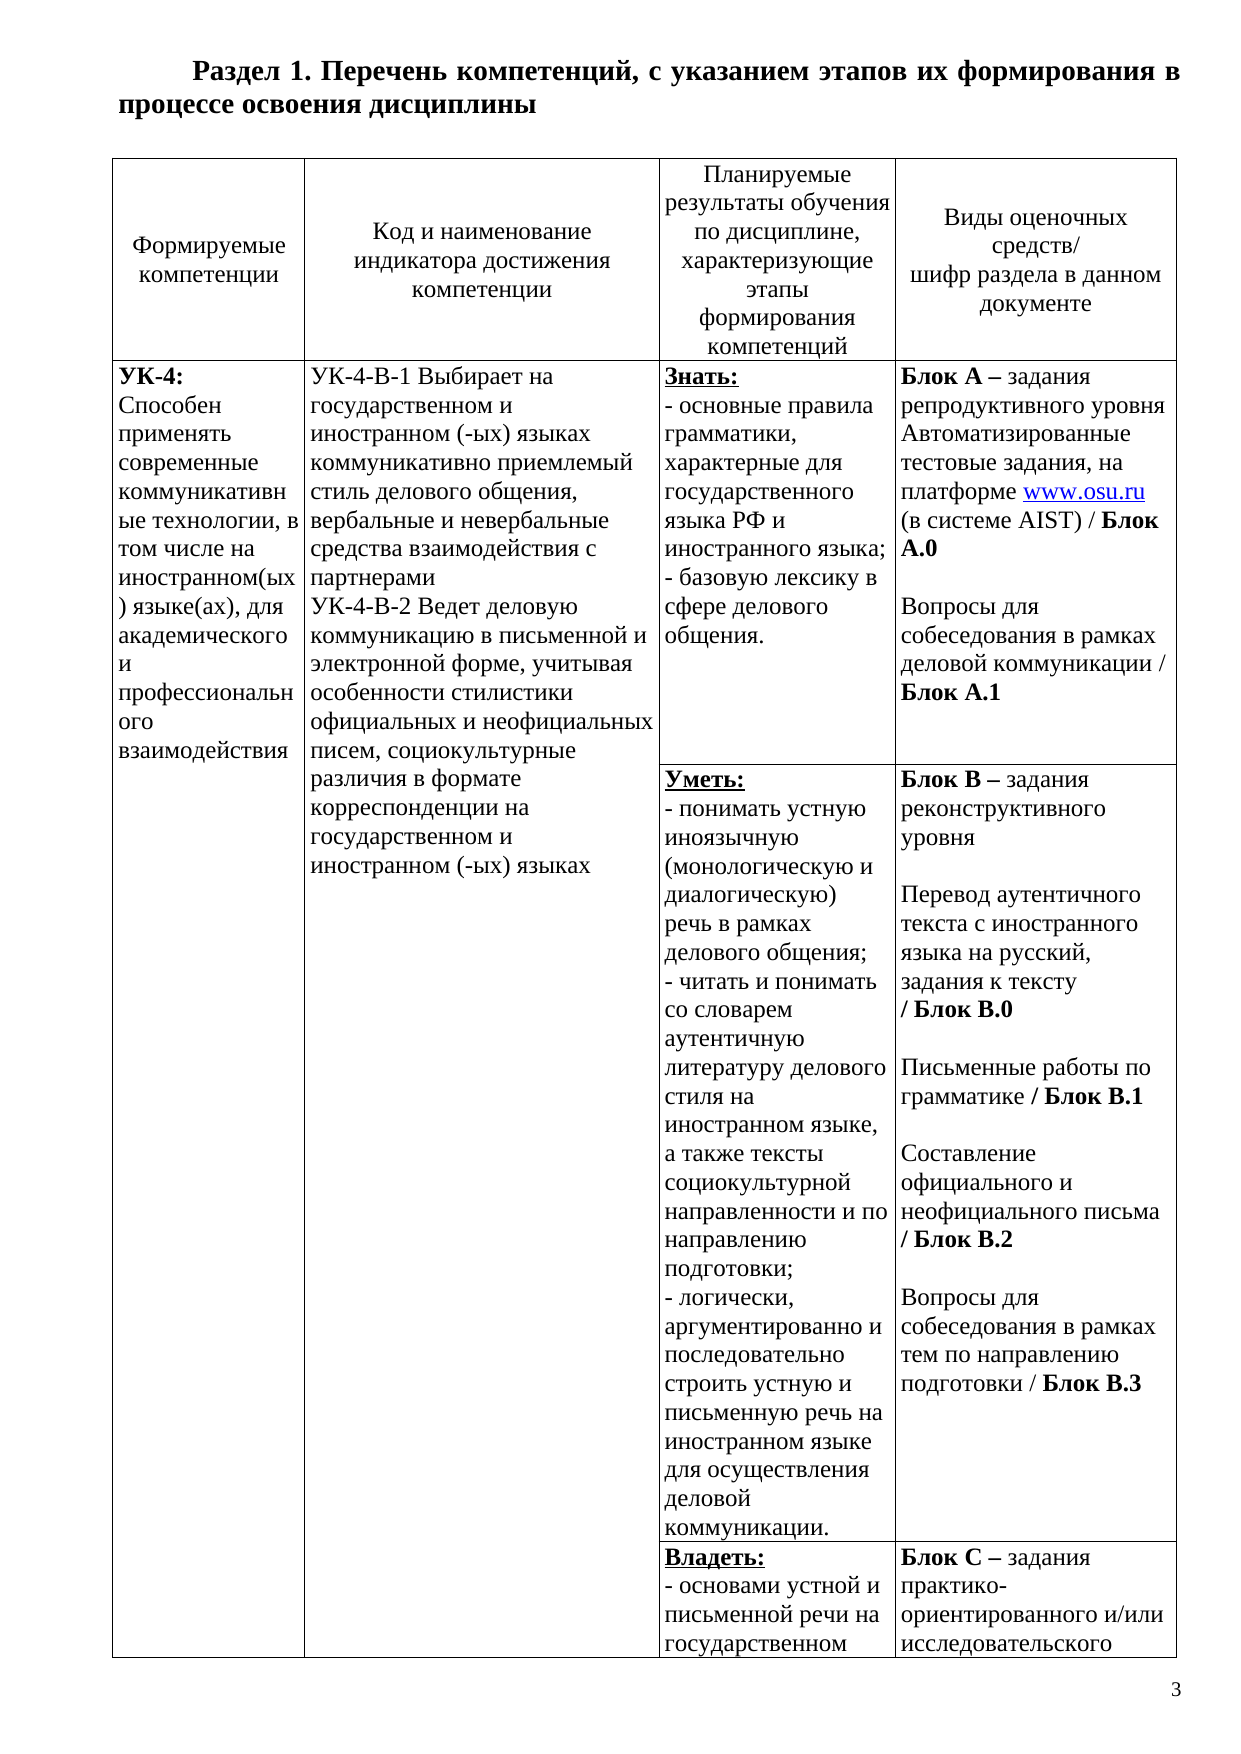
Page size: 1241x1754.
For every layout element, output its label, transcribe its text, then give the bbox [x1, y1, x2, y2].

table_cell УК-4: Способен применять современные коммуникативные технологии, в том числе на иностранном(ых) языке(ах), для академического и профессионального взаимодействия [113, 361, 304, 1657]
table_cell УК-4-В-1 Выбирает на государственном и иностранном (-ых) языках коммуникативно приемлемый стиль делового общения, вербальные и невербальные средства взаимодействия с партнерами УК-4-В-2 Ведет деловую коммуникацию в письменной и электронной форме, учитывая особенности стилистики официальных и неофициальных писем, социокультурные различия в формате корреспонденции на государственном и иностранном (-ых) языках [305, 361, 659, 1657]
table_header Планируемые результаты обучения по дисциплине, характеризующие этапы формирования компетенций [660, 159, 895, 360]
table_cell Уметь: - понимать устную иноязычную (монологическую и диалогическую) речь в рамках делового общения; - читать и понимать со словарем аутентичную литературу делового стиля на иностранном языке, а также тексты социокультурной направленности и по направлению подготовки; - логически, аргументированно и последовательно строить устную и письменную речь на иностранном языке для осуществления деловой коммуникации. [660, 765, 895, 1541]
text Раздел 1. Перечень компетенций, с указанием этапов их формирования в процессе освоения дисциплины [118, 53, 1181, 120]
table_header Формируемые компетенции [113, 159, 304, 360]
table_cell Блок A – задания репродуктивного уровня Автоматизированные тестовые задания, на платформе www.osu.ru (в системе AIST) / Блок А.0 Вопросы для собеседования в рамках деловой коммуникации / Блок А.1 [896, 361, 1176, 763]
table_cell Блок B – задания реконструктивного уровня Перевод аутентичного текста с иностранного языка на русский, задания к тексту / Блок B.0 Письменные работы по грамматике / Блок B.1 Составление официального и неофициального письма / Блок В.2 Вопросы для собеседования в рамках тем по направлению подготовки / Блок В.3 [896, 765, 1176, 1541]
table_header Код и наименование индикатора достижения компетенции [305, 159, 659, 360]
table_header Виды оценочных средств/ шифр раздела в данном документе [896, 159, 1176, 360]
table_cell Знать: - основные правила грамматики, характерные для государственного языка РФ и иностранного языка; - базовую лексику в сфере делового общения. [660, 361, 895, 763]
